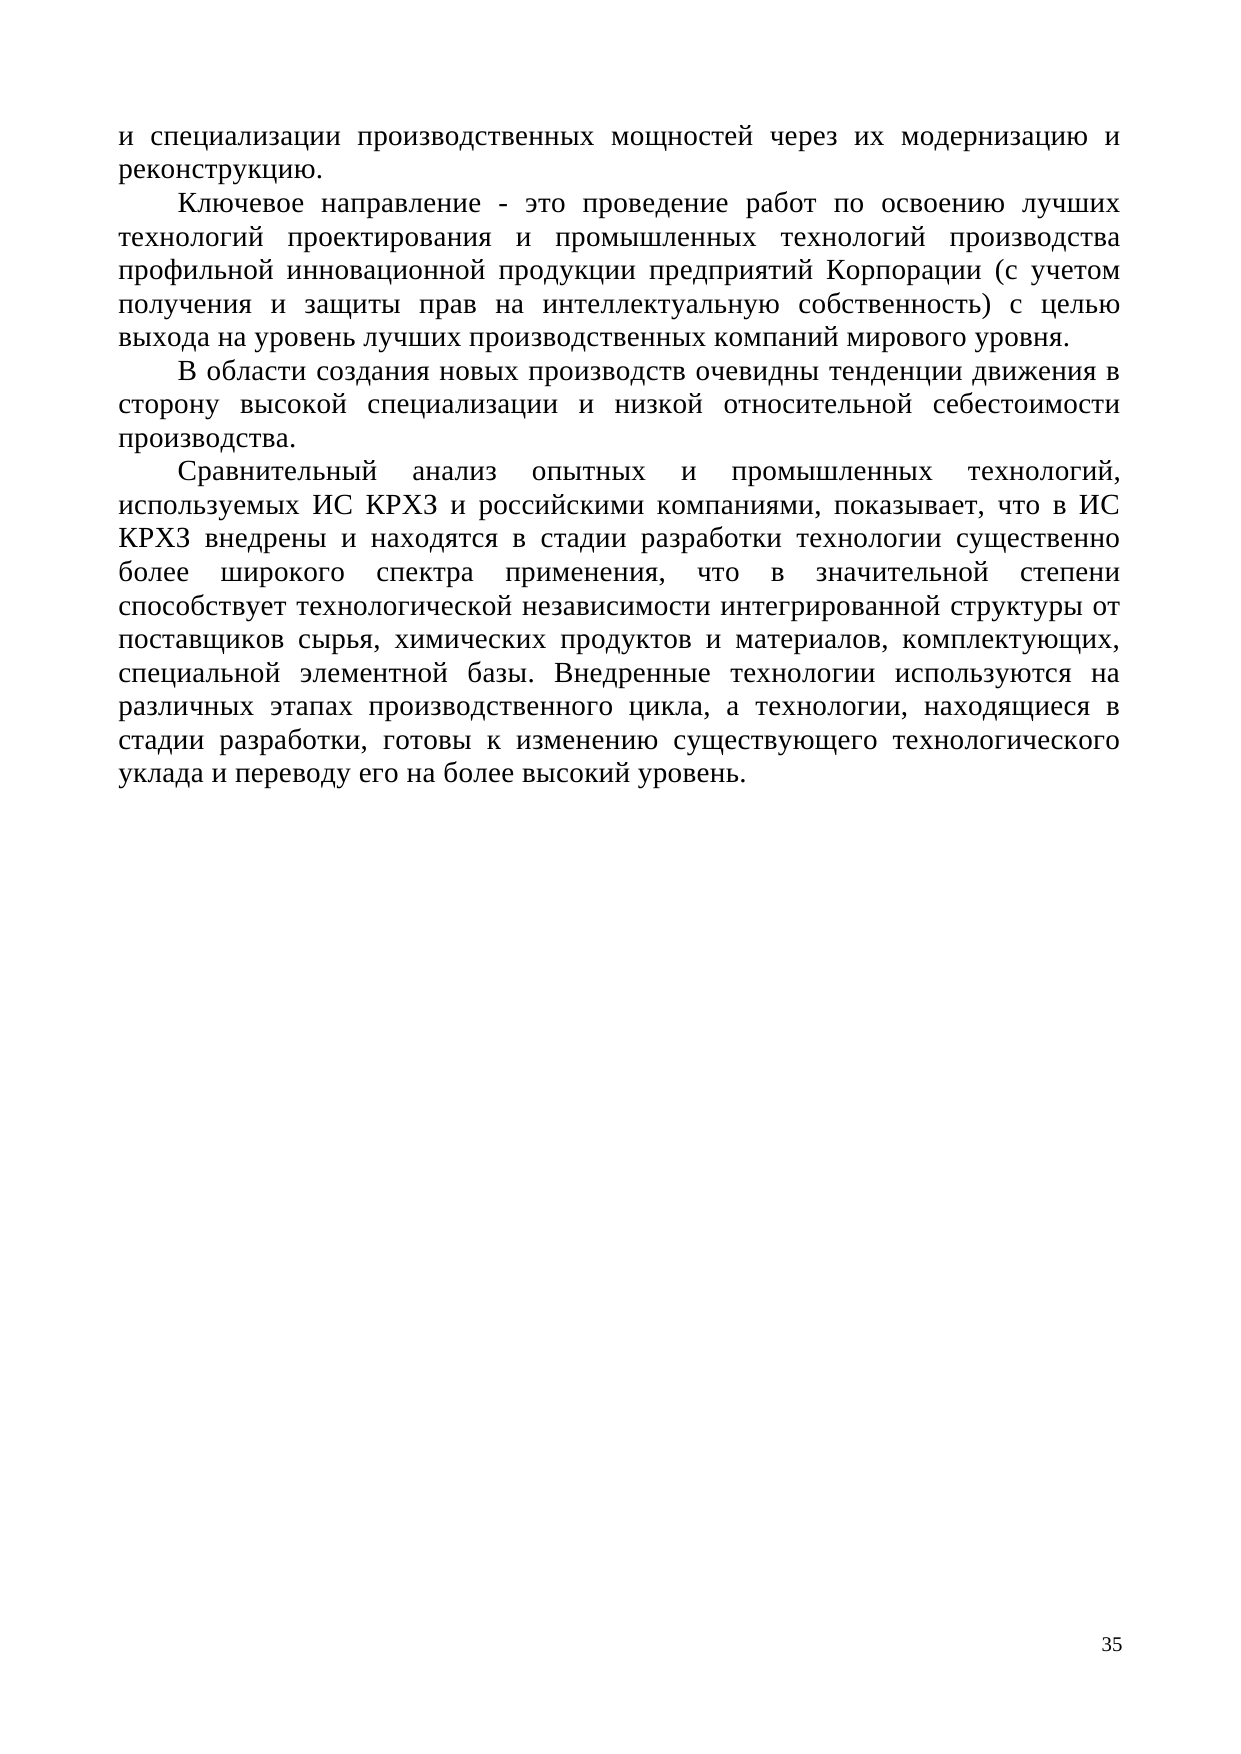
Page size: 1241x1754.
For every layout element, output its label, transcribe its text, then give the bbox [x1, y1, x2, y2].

text Сравнительный анализ опытных и промышленных технологий, используемых ИС КРХЗ и российскими компаниями, показывает, что в ИС КРХЗ внедрены и находятся в стадии разработки технологии существенно более широкого спектра применения, что в значительной степени способствует технологической независимости интегрированной структуры от поставщиков сырья, химических продуктов и материалов, комплектующих, специальной элементной базы. Внедренные технологии используются на различных этапах производственного цикла, а технологии, находящиеся в стадии разработки, готовы к изменению существующего технологического уклада и переводу его на более высокий уровень. [118, 453, 1122, 789]
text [118, 118, 1122, 185]
text В области создания новых производств очевидны тенденции движения в сторону высокой специализации и низкой относительной себестоимости производства. [118, 353, 1122, 453]
text Ключевое направление - это проведение работ по освоению лучших технологий проектирования и промышленных технологий производства профильной инновационной продукции предприятий Корпорации (с учетом получения и защиты прав на интеллектуальную собственность) с целью выхода на уровень лучших производственных компаний мирового уровня. [118, 185, 1122, 353]
